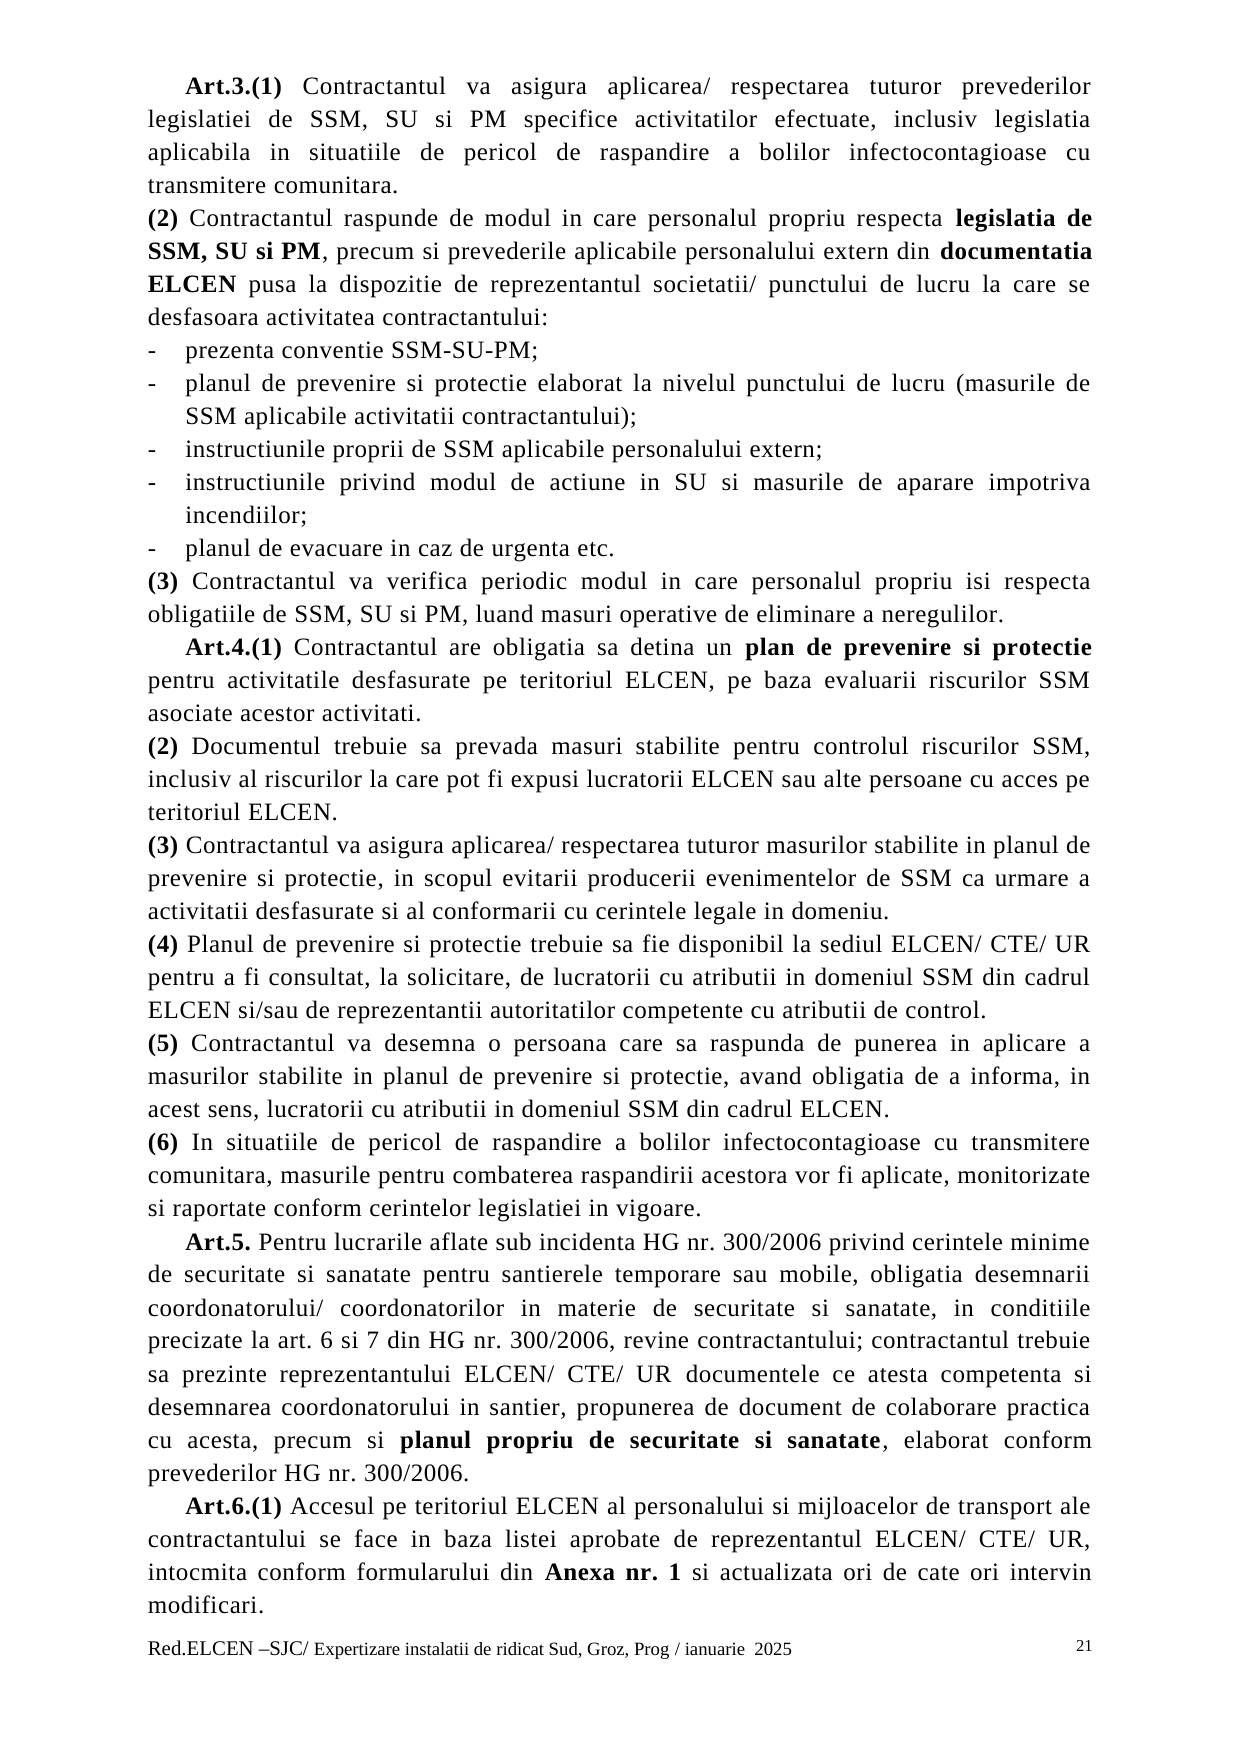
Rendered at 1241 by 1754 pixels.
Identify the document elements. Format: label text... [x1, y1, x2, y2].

list instructiunile privind modul de actiune in SU si masurile de aparare impotriva incendiilor; [148, 467, 1092, 529]
text Art.5. Pentru lucrarile aflate sub incidenta HG nr. 300/2006 privind cerintele minime de securitate si sanatate pentru santierele temporare sau mobile, obligatia desemnarii coordonatorului/ coordonatorilor in materie de securitate si sanatate, in conditiile precizate la art. 6 si 7 din HG nr. 300/2006, revine contractantului; contractantul trebuie sa prezinte reprezentantului ELCEN/ CTE/ UR documentele ce atesta competenta si desemnarea coordonatorului in santier, propunerea de document de colaborare practica cu acesta, precum si planul propriu de securitate si sanatate, elaborat conform prevederilor HG nr. 300/2006. [148, 1227, 1092, 1486]
text Art.6.(1) Accesul pe teritoriul ELCEN al personalului si mijloacelor de transport ale contractantului se face in baza listei aprobate de reprezentantul ELCEN/ CTE/ UR, intocmita conform formularului din Anexa nr. 1 si actualizata ori de cate ori intervin modificari. [148, 1491, 1092, 1618]
list planul de evacuare in caz de urgenta etc. [148, 533, 1092, 562]
text (4) Planul de prevenire si protectie trebuie sa fie disponibil la sediul ELCEN/ CTE/ UR pentru a fi consultat, la solicitare, de lucratorii cu atributii in domeniul SSM din cadrul ELCEN si/sau de reprezentantii autoritatilor competente cu atributii de control. [148, 929, 1092, 1024]
text Art.3.(1) Contractantul va asigura aplicarea/ respectarea tuturor prevederilor legislatiei de SSM, SU si PM specifice activitatilor efectuate, inclusiv legislatia aplicabila in situatiile de pericol de raspandire a bolilor infectocontagioase cu transmitere comunitara. [148, 71, 1092, 199]
list prezenta conventie SSM-SU-PM; [148, 335, 1092, 364]
text (3) Contractantul va verifica periodic modul in care personalul propriu isi respecta obligatiile de SSM, SU si PM, luand masuri operative de eliminare a neregulilor. [148, 566, 1092, 628]
text (2) Contractantul raspunde de modul in care personalul propriu respecta legislatia de SSM, SU si PM, precum si prevederile aplicabile personalului extern din documentatia ELCEN pusa la dispozitie de reprezentantul societatii/ punctului de lucru la care se desfasoara activitatea contractantului: [148, 203, 1092, 331]
list planul de prevenire si protectie elaborat la nivelul punctului de lucru (masurile de SSM aplicabile activitatii contractantului); [148, 368, 1092, 430]
list instructiunile proprii de SSM aplicabile personalului extern; [148, 434, 1092, 463]
text (2) Documentul trebuie sa prevada masuri stabilite pentru controlul riscurilor SSM, inclusiv al riscurilor la care pot fi expusi lucratorii ELCEN sau alte persoane cu acces pe teritoriul ELCEN. [148, 731, 1092, 826]
text (3) Contractantul va asigura aplicarea/ respectarea tuturor masurilor stabilite in planul de prevenire si protectie, in scopul evitarii producerii evenimentelor de SSM ca urmare a activitatii desfasurate si al conformarii cu cerintele legale in domeniu. [148, 830, 1092, 925]
text Art.4.(1) Contractantul are obligatia sa detina un plan de prevenire si protectie pentru activitatile desfasurate pe teritoriul ELCEN, pe baza evaluarii riscurilor SSM asociate acestor activitati. [148, 632, 1092, 727]
text (5) Contractantul va desemna o persoana care sa raspunda de punerea in aplicare a masurilor stabilite in planul de prevenire si protectie, avand obligatia de a informa, in acest sens, lucratorii cu atributii in domeniul SSM din cadrul ELCEN. [148, 1028, 1092, 1123]
text (6) In situatiile de pericol de raspandire a bolilor infectocontagioase cu transmitere comunitara, masurile pentru combaterea raspandirii acestora vor fi aplicate, monitorizate si raportate conform cerintelor legislatiei in vigoare. [148, 1127, 1092, 1222]
